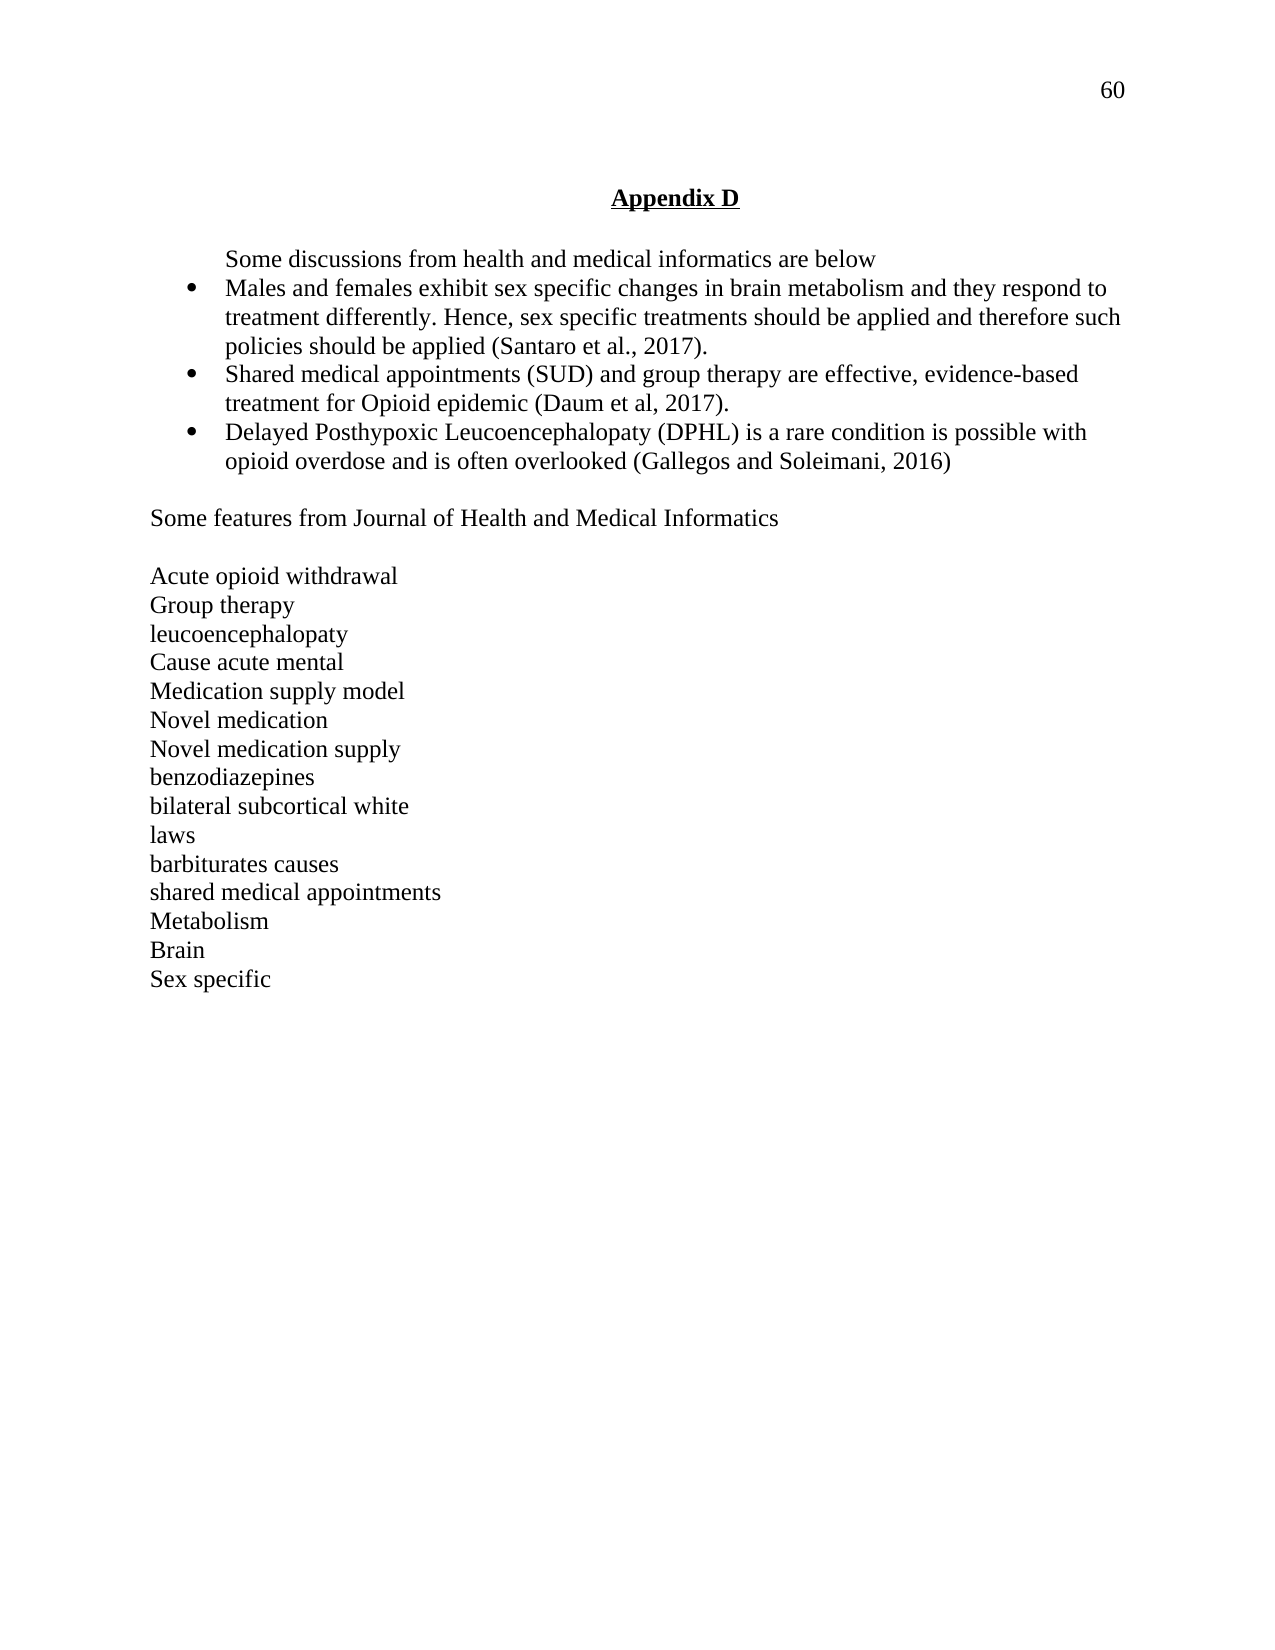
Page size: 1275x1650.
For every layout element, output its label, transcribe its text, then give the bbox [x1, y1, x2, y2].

text Some features from Journal of Health and Medical Informatics [150, 503, 1125, 532]
table_cell benzodiazepines [138, 763, 452, 791]
table_cell Cause acute mental [138, 648, 452, 676]
text Some discussions from health and medical informatics are below [225, 244, 1170, 273]
list Shared medical appointments (SUD) and group therapy are effective, evidence-based treatment for Opioid epidemic (Daum et al, 2017). [187, 359, 1125, 417]
list Delayed Posthypoxic Leucoencephalopaty (DPHL) is a rare condition is possible with opioid overdose and is often overlooked (Gallegos and Soleimani, 2016) [187, 417, 1125, 474]
table_cell Novel medication supply [138, 734, 452, 762]
table_cell laws [138, 820, 452, 849]
table_cell Group therapy [138, 590, 452, 619]
table_cell bilateral subcortical white [138, 791, 452, 820]
table_cell Brain [138, 935, 452, 964]
list Males and females exhibit sex specific changes in brain metabolism and they respond to treatment differently. Hence, sex specific treatments should be applied and therefore such policies should be applied (Santaro et al., 2017). [187, 273, 1125, 359]
table_cell leucoencephalopaty [138, 619, 452, 647]
subtitle Appendix D [225, 183, 1125, 212]
table_cell Metabolism [138, 906, 452, 935]
table_header Acute opioid withdrawal [138, 561, 452, 590]
table_cell barbiturates causes [138, 849, 452, 877]
table_cell Medication supply model [138, 676, 452, 705]
table_cell Sex specific [138, 964, 452, 1079]
table_cell shared medical appointments [138, 878, 452, 906]
table_cell Novel medication [138, 705, 452, 734]
